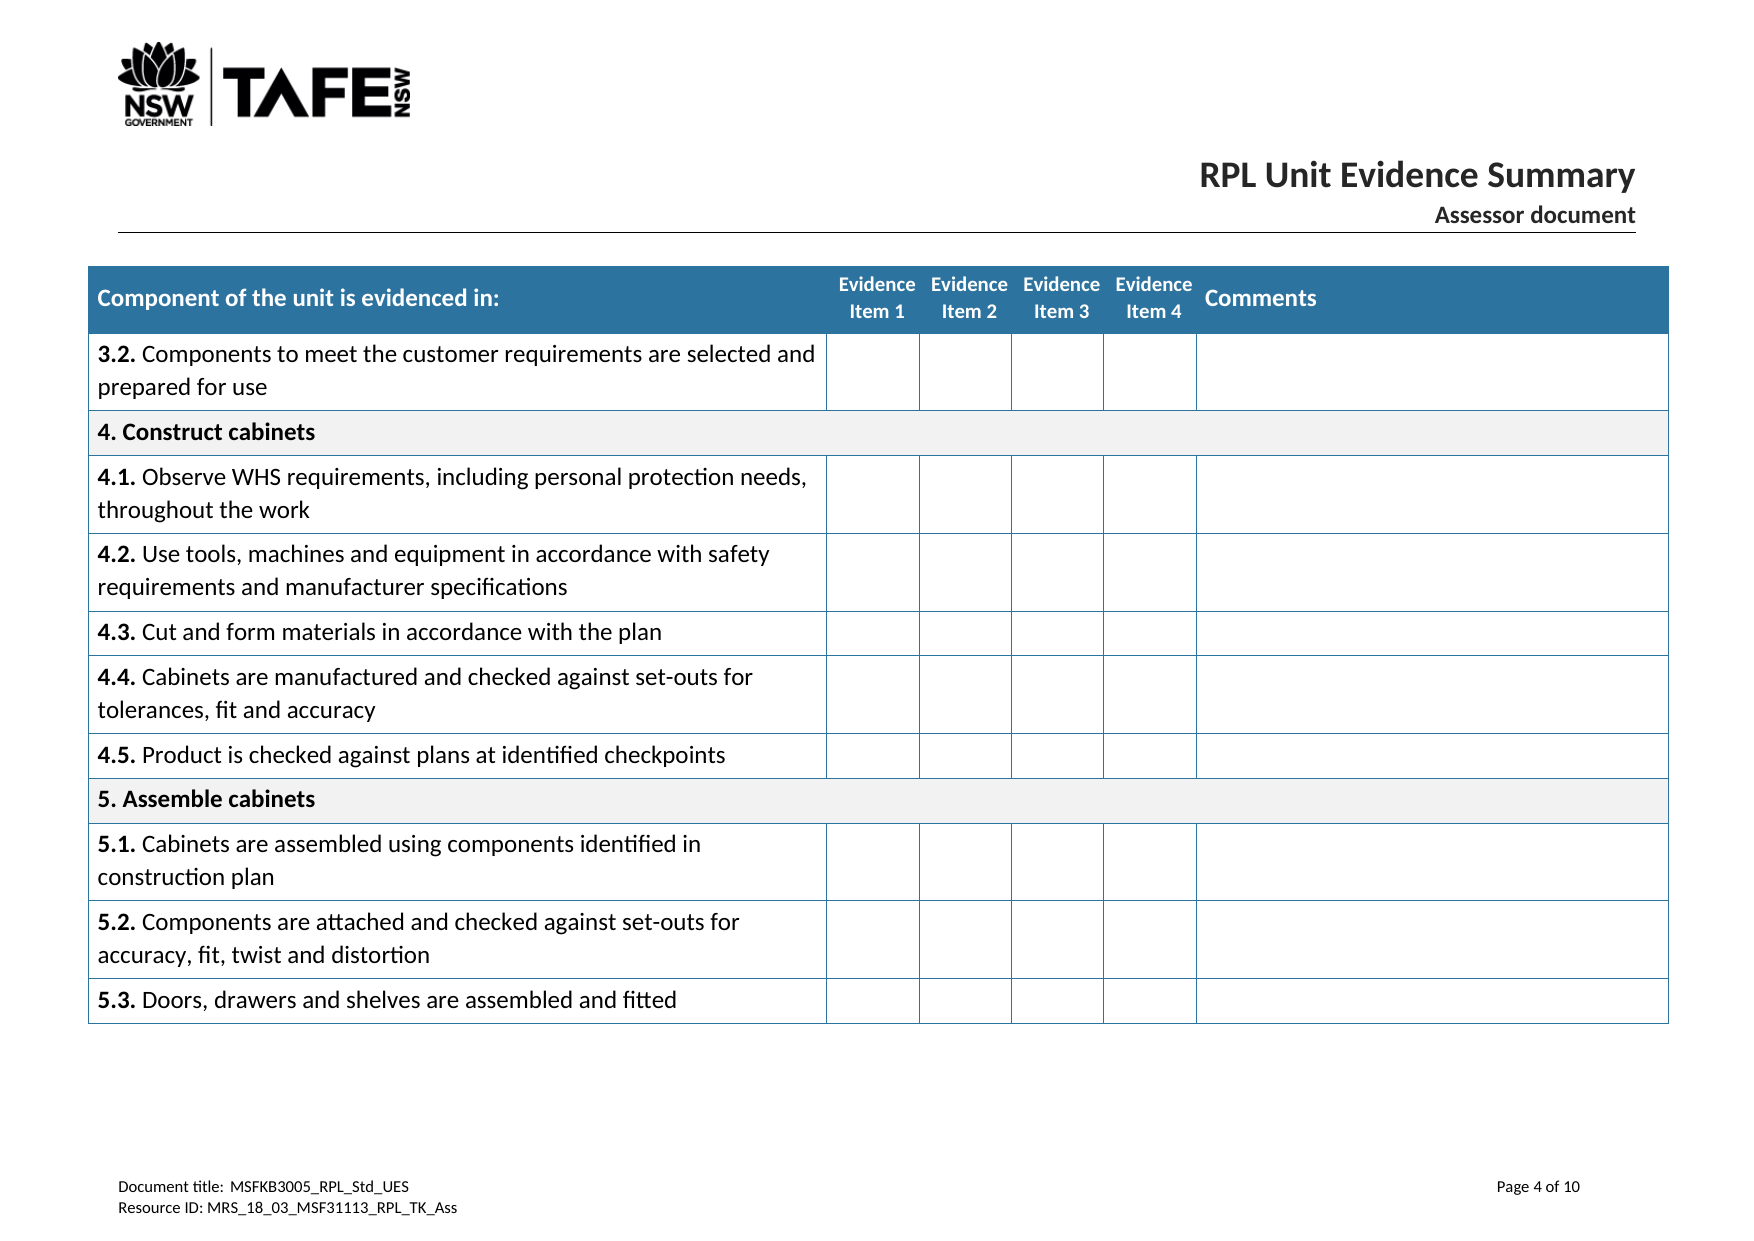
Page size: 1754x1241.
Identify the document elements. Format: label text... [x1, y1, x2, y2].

table_cell [827, 612, 919, 655]
table_cell 5.1. Cabinets are assembled using components identified in construction plan [89, 824, 826, 900]
table_cell [920, 612, 1011, 655]
table_cell 4.5. Product is checked against plans at identified checkpoints [89, 734, 826, 778]
table_cell [827, 456, 919, 533]
table_cell [920, 901, 1011, 978]
table_header Comments [1197, 267, 1668, 333]
table_cell [1104, 734, 1196, 778]
table_cell [1197, 901, 1668, 978]
table_header Evidence Item 2 [920, 267, 1011, 333]
table_header Component of the unit is evidenced in: [89, 267, 826, 333]
table_cell [1012, 824, 1103, 900]
table_cell 4. Construct cabinets [89, 411, 1668, 455]
table_cell [1197, 334, 1668, 410]
table_cell 5.3. Doors, drawers and shelves are assembled and fitted [89, 979, 826, 1023]
table_cell [1104, 979, 1196, 1023]
table_cell [1012, 334, 1103, 410]
table_cell [1012, 734, 1103, 778]
table_cell 4.4. Cabinets are manufactured and checked against set-outs for tolerances, fit and accuracy [89, 656, 826, 733]
table_cell [827, 334, 919, 410]
table_cell [1197, 656, 1668, 733]
table_cell [1104, 824, 1196, 900]
table_cell [1012, 534, 1103, 611]
table_cell 3.2. Components to meet the customer requirements are selected and prepared for use [89, 334, 826, 410]
table_cell 4.3. Cut and form materials in accordance with the plan [89, 612, 826, 655]
table_cell [1012, 612, 1103, 655]
table_cell [1197, 534, 1668, 611]
table_cell [1104, 456, 1196, 533]
table_cell [827, 534, 919, 611]
table_header Evidence Item 3 [1012, 267, 1103, 333]
table_cell 4.2. Use tools, machines and equipment in accordance with safety requirements and manufacturer specifications [89, 534, 826, 611]
table_cell [1012, 656, 1103, 733]
table_cell 4.1. Observe WHS requirements, including personal protection needs, throughout the work [89, 456, 826, 533]
table_cell [920, 456, 1011, 533]
table_cell [827, 824, 919, 900]
table_cell [920, 656, 1011, 733]
table_cell [920, 534, 1011, 611]
table_cell 5. Assemble cabinets [89, 779, 1668, 823]
table_cell [827, 901, 919, 978]
table_cell [1104, 901, 1196, 978]
table_cell [1104, 612, 1196, 655]
table_cell [1104, 656, 1196, 733]
table_header Evidence Item 4 [1104, 267, 1196, 333]
table_cell [920, 979, 1011, 1023]
picture [118, 42, 410, 126]
table_cell [1197, 456, 1668, 533]
table_cell [1197, 979, 1668, 1023]
table_cell [1104, 334, 1196, 410]
table_cell [1197, 734, 1668, 778]
table_cell [827, 734, 919, 778]
table_cell [920, 824, 1011, 900]
table_header Evidence Item 1 [827, 267, 919, 333]
table_cell [1012, 456, 1103, 533]
table_cell [827, 656, 919, 733]
table_cell [1012, 901, 1103, 978]
table_cell [920, 334, 1011, 410]
table_cell 5.2. Components are attached and checked against set-outs for accuracy, fit, twist and distortion [89, 901, 826, 978]
table_cell [920, 734, 1011, 778]
table_cell [827, 979, 919, 1023]
table_cell [1104, 534, 1196, 611]
table_cell [1012, 979, 1103, 1023]
table_cell [1197, 824, 1668, 900]
table_cell [1197, 612, 1668, 655]
